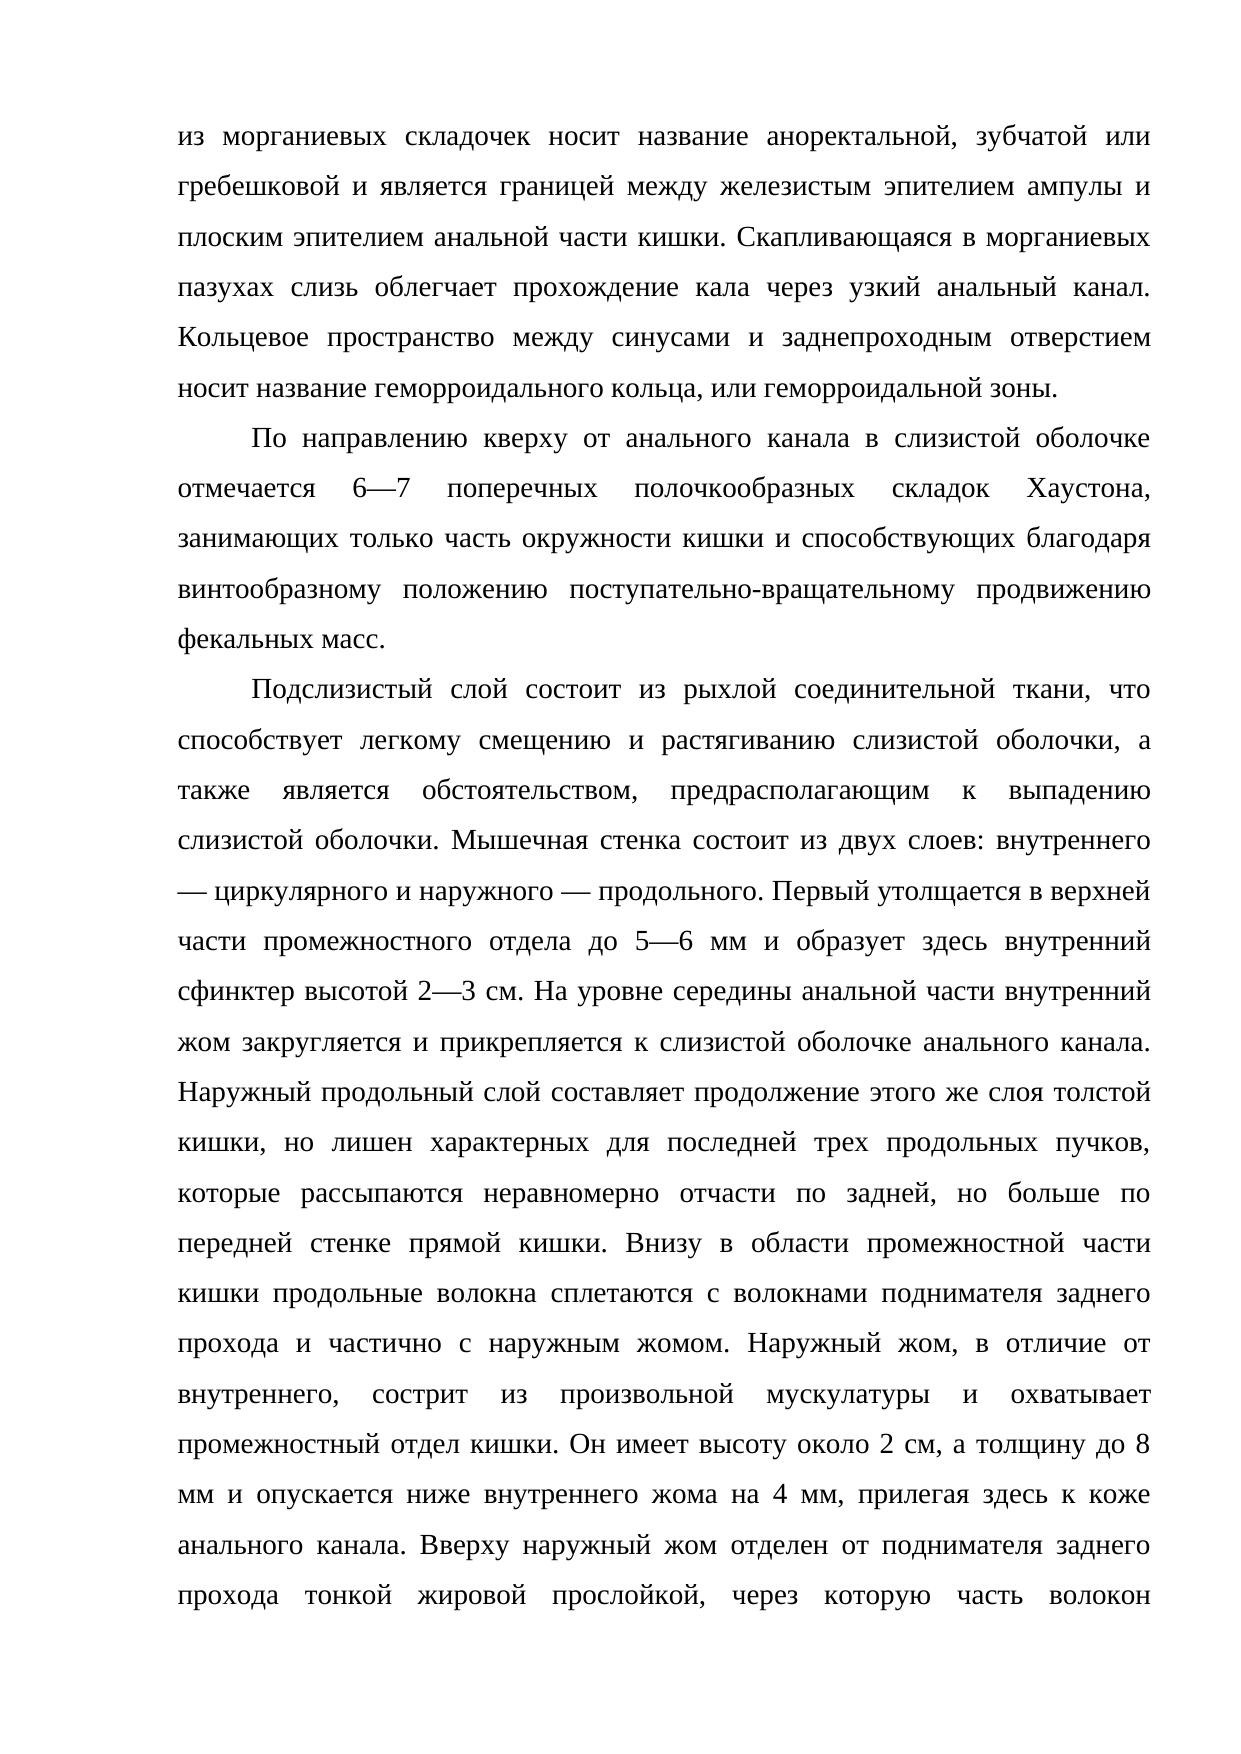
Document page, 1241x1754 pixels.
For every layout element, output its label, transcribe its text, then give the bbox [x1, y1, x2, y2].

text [177, 118, 1152, 403]
text По направлению кверху от анального канала в слизистой оболочке отмечается 6—7 поперечных полочкообразных складок Хаустона, занимающих только часть окружности кишки и способствующих благодаря винтообразному положению поступательно-вращательному продвижению фекальных масс. [177, 420, 1152, 655]
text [177, 672, 1152, 1611]
